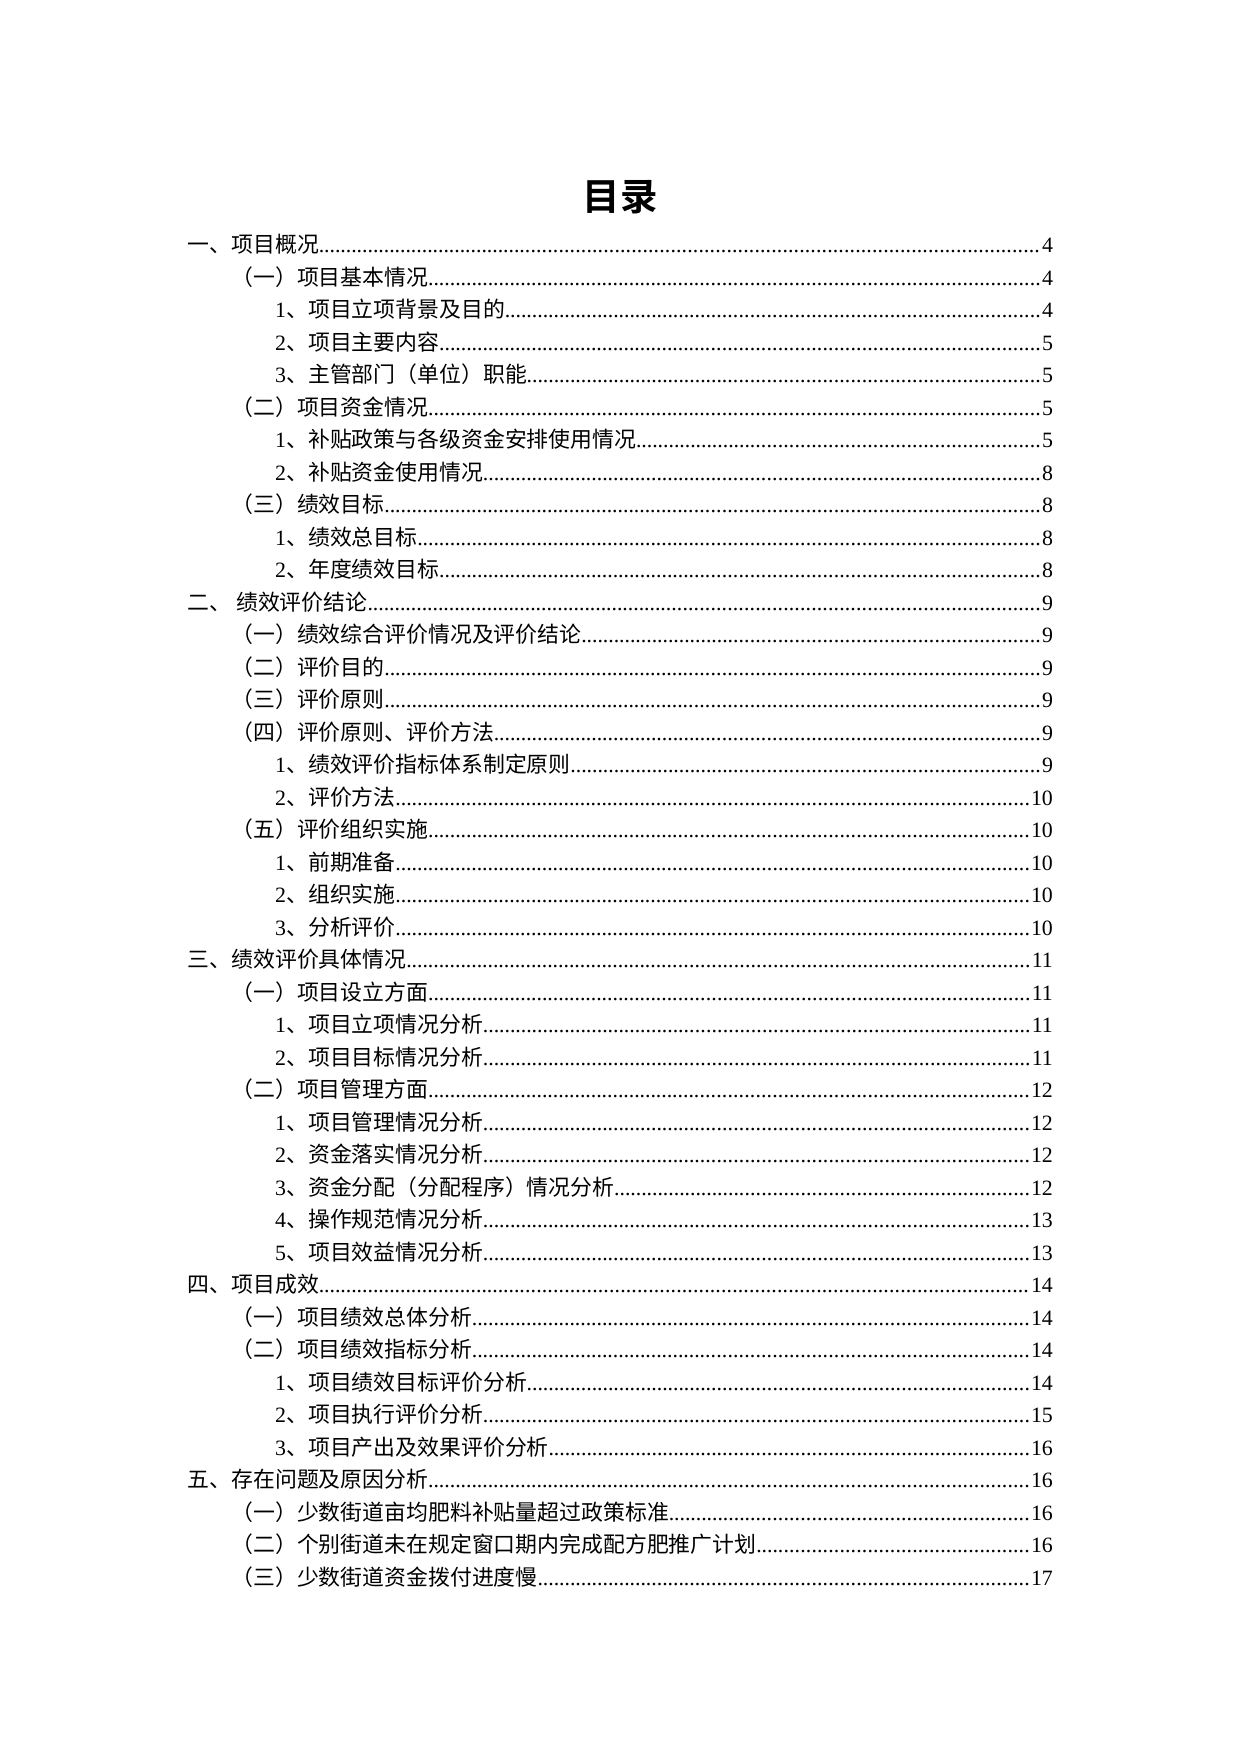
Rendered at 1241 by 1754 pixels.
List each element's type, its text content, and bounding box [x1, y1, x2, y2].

text （二）项目绩效指标分析 14 [231, 1332, 1053, 1364]
text （二）项目管理方面 12 [231, 1072, 1053, 1104]
text 二、 绩效评价结论 9 [187, 584, 1053, 617]
text 5、项目效益情况分析 13 [275, 1234, 1053, 1267]
text （三）评价原则 9 [231, 682, 1053, 714]
text 1、绩效总目标 8 [275, 519, 1053, 552]
text （四）评价原则、评价方法 9 [231, 714, 1053, 747]
text 1、前期准备 10 [275, 844, 1053, 877]
text （二）评价目的 9 [231, 649, 1053, 682]
text 三、绩效评价具体情况 11 [187, 942, 1053, 974]
text 2、评价方法 10 [275, 779, 1053, 812]
text （二）项目资金情况 5 [231, 389, 1053, 422]
text 2、年度绩效目标 8 [275, 552, 1053, 584]
text 1、项目绩效目标评价分析 14 [275, 1364, 1053, 1397]
text （五）评价组织实施 10 [231, 812, 1053, 844]
text 3、主管部门（单位）职能 5 [231, 357, 1053, 389]
text 3、资金分配（分配程序）情况分析 12 [275, 1169, 1053, 1202]
text 1、补贴政策与各级资金安排使用情况 5 [275, 422, 1053, 454]
text 4、操作规范情况分析 13 [275, 1202, 1053, 1234]
text 2、资金落实情况分析 12 [275, 1137, 1053, 1169]
text 一、项目概况 4 [187, 227, 1053, 259]
text （一）少数街道亩均肥料补贴量超过政策标准 16 [231, 1494, 1053, 1527]
text 3、分析评价 10 [275, 909, 1053, 942]
text 1、绩效评价指标体系制定原则 9 [275, 747, 1053, 779]
text 2、补贴资金使用情况 8 [275, 454, 1053, 487]
text 3、项目产出及效果评价分析 16 [275, 1429, 1053, 1462]
text （一）项目设立方面 11 [231, 974, 1053, 1007]
text 1、项目立项背景及目的 4 [275, 292, 1053, 324]
text （一）项目绩效总体分析 14 [231, 1299, 1053, 1332]
text 2、项目目标情况分析 11 [275, 1039, 1053, 1072]
text （三）少数街道资金拨付进度慢 17 [231, 1559, 1053, 1592]
text 五、存在问题及原因分析 16 [187, 1462, 1053, 1494]
text （二）个别街道未在规定窗口期内完成配方肥推广计划 16 [231, 1527, 1053, 1559]
text 2、组织实施 10 [275, 877, 1053, 909]
text 目录 [187, 162, 1053, 227]
text （一）绩效综合评价情况及评价结论 9 [231, 617, 1053, 649]
text （一）项目基本情况 4 [231, 259, 1053, 292]
text 2、项目执行评价分析 15 [275, 1397, 1053, 1429]
text 1、项目立项情况分析 11 [275, 1007, 1053, 1039]
text （三）绩效目标 8 [231, 487, 1053, 519]
text 1、项目管理情况分析 12 [275, 1104, 1053, 1137]
text 四、项目成效 14 [187, 1267, 1053, 1299]
text 2、项目主要内容 5 [275, 324, 1053, 357]
